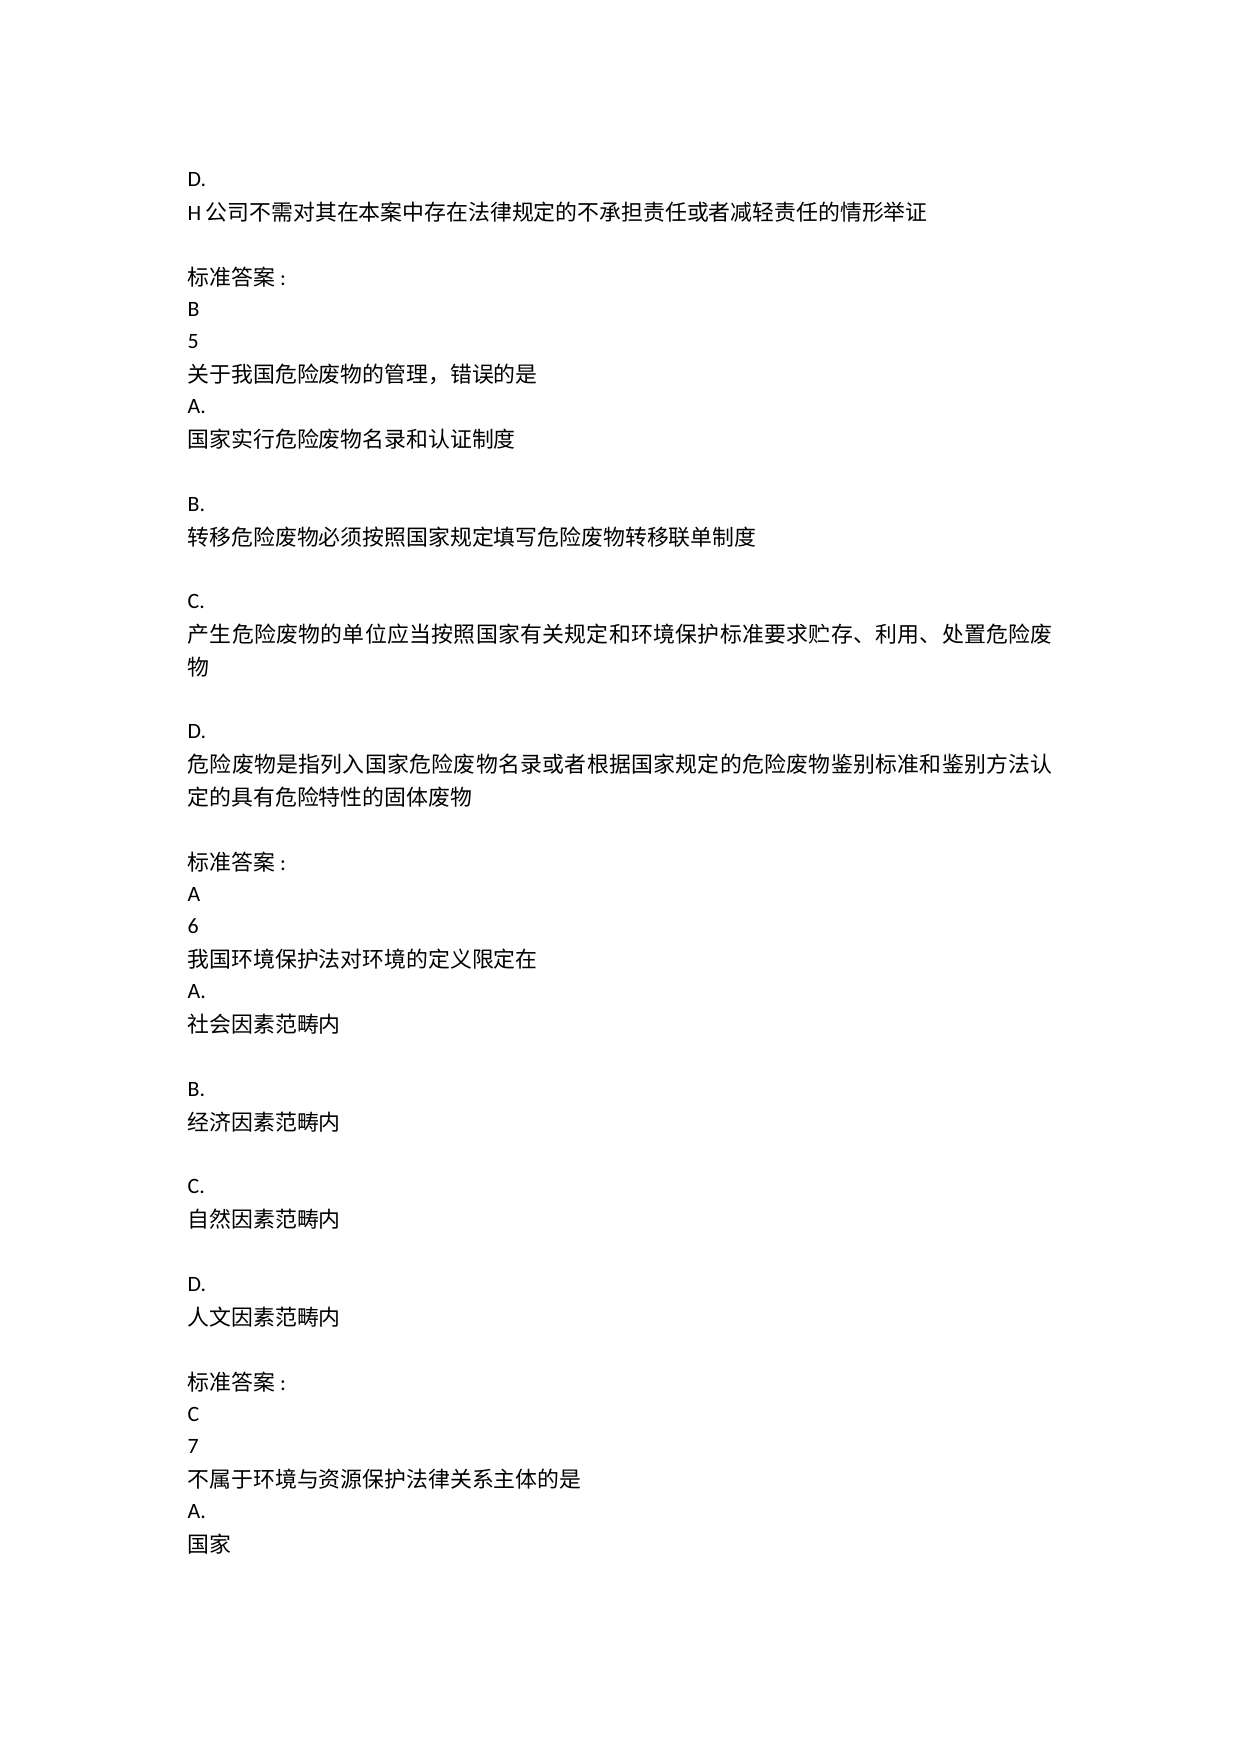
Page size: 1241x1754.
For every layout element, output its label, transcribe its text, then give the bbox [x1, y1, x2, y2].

text C. [187, 584, 1053, 617]
text 标准答案 : [187, 844, 1053, 877]
text 6 [187, 909, 1053, 942]
text D. [187, 714, 1053, 747]
text A [187, 877, 1053, 909]
text D. [187, 1267, 1053, 1299]
text B. [187, 487, 1053, 519]
text 危险废物是指列入国家危险废物名录或者根据国家规定的危险废物鉴别标准和鉴别方法认定的具有危险特性的固体废物 [187, 747, 1053, 812]
text 国家 [187, 1527, 1053, 1559]
text 5 [187, 324, 1053, 357]
text 社会因素范畴内 [187, 1007, 1053, 1039]
text 关于我国危险废物的管理，错误的是 [187, 357, 1053, 389]
text B [187, 292, 1053, 324]
text B. [187, 1072, 1053, 1104]
text A. [187, 389, 1053, 422]
text C. [187, 1169, 1053, 1202]
text 标准答案 : [187, 1364, 1053, 1397]
text A. [187, 974, 1053, 1007]
text D. [187, 162, 1053, 194]
text 产生危险废物的单位应当按照国家有关规定和环境保护标准要求贮存、利用、处置危险废物 [187, 617, 1053, 682]
text 转移危险废物必须按照国家规定填写危险废物转移联单制度 [187, 519, 1053, 552]
text C [187, 1397, 1053, 1429]
text 我国环境保护法对环境的定义限定在 [187, 942, 1053, 974]
text 人文因素范畴内 [187, 1299, 1053, 1332]
text 自然因素范畴内 [187, 1202, 1053, 1234]
text 7 [187, 1429, 1053, 1462]
text 国家实行危险废物名录和认证制度 [187, 422, 1053, 454]
text A. [187, 1494, 1053, 1527]
text 标准答案 : [187, 259, 1053, 292]
text 不属于环境与资源保护法律关系主体的是 [187, 1462, 1053, 1494]
text H公司不需对其在本案中存在法律规定的不承担责任或者减轻责任的情形举证 [187, 194, 1053, 227]
text 经济因素范畴内 [187, 1104, 1053, 1137]
